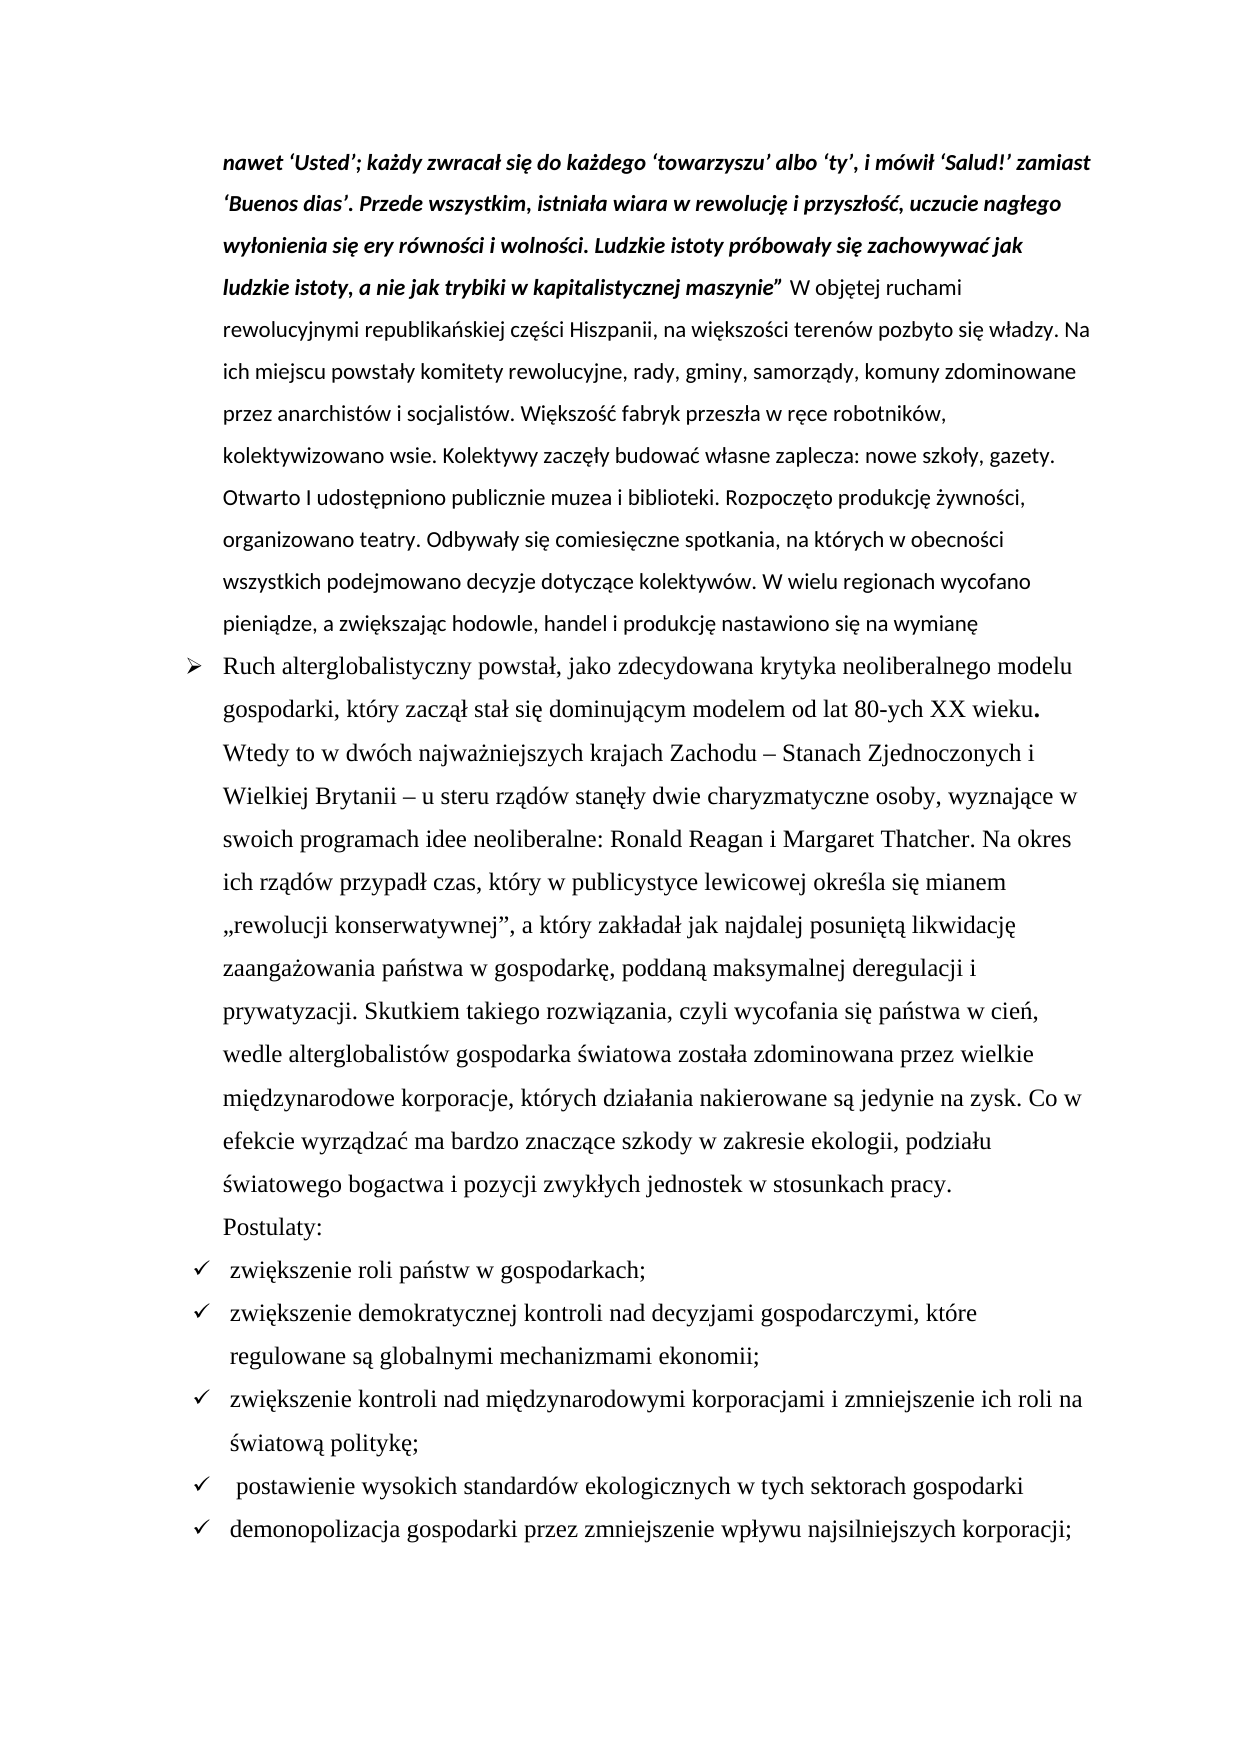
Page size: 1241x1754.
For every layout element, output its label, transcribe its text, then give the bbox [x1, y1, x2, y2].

list demonopolizacja gospodarki przez zmniejszenie wpływu najsilniejszych korporacji; [192, 1514, 1093, 1543]
list zwiększenie kontroli nad międzynarodowymi korporacjami i zmniejszenie ich roli na światową politykę; [192, 1384, 1093, 1456]
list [185, 148, 1093, 637]
text Postulaty: [223, 1212, 1093, 1241]
list zwiększenie demokratycznej kontroli nad decyzjami gospodarczymi, które regulowane są globalnymi mechanizmami ekonomii; [192, 1298, 1093, 1370]
list postawienie wysokich standardów ekologicznych w tych sektorach gospodarki [192, 1471, 1093, 1499]
list zwiększenie roli państw w gospodarkach; [192, 1255, 1093, 1284]
list Ruch alterglobalistyczny powstał, jako zdecydowana krytyka neoliberalnego modelu gospodarki, który zaczął stał się dominującym modelem od lat 80-ych XX wieku. Wtedy to w dwóch najważniejszych krajach Zachodu – Stanach Zjednoczonych i Wielkiej Brytanii – u steru rządów stanęły dwie charyzmatyczne osoby, wyznające w swoich programach idee neoliberalne: Ronald Reagan i Margaret Thatcher. Na okres ich rządów przypadł czas, który w publicystyce lewicowej określa się mianem „rewolucji konserwatywnej”, a który zakładał jak najdalej posuniętą likwidację zaangażowania państwa w gospodarkę, poddaną maksymalnej deregulacji i prywatyzacji. Skutkiem takiego rozwiązania, czyli wycofania się państwa w cień, wedle alterglobalistów gospodarka światowa została zdominowana przez wielkie międzynarodowe korporacje, których działania nakierowane są jedynie na zysk. Co w efekcie wyrządzać ma bardzo znaczące szkody w zakresie ekologii, podziału światowego bogactwa i pozycji zwykłych jednostek w stosunkach pracy. [185, 651, 1093, 1198]
